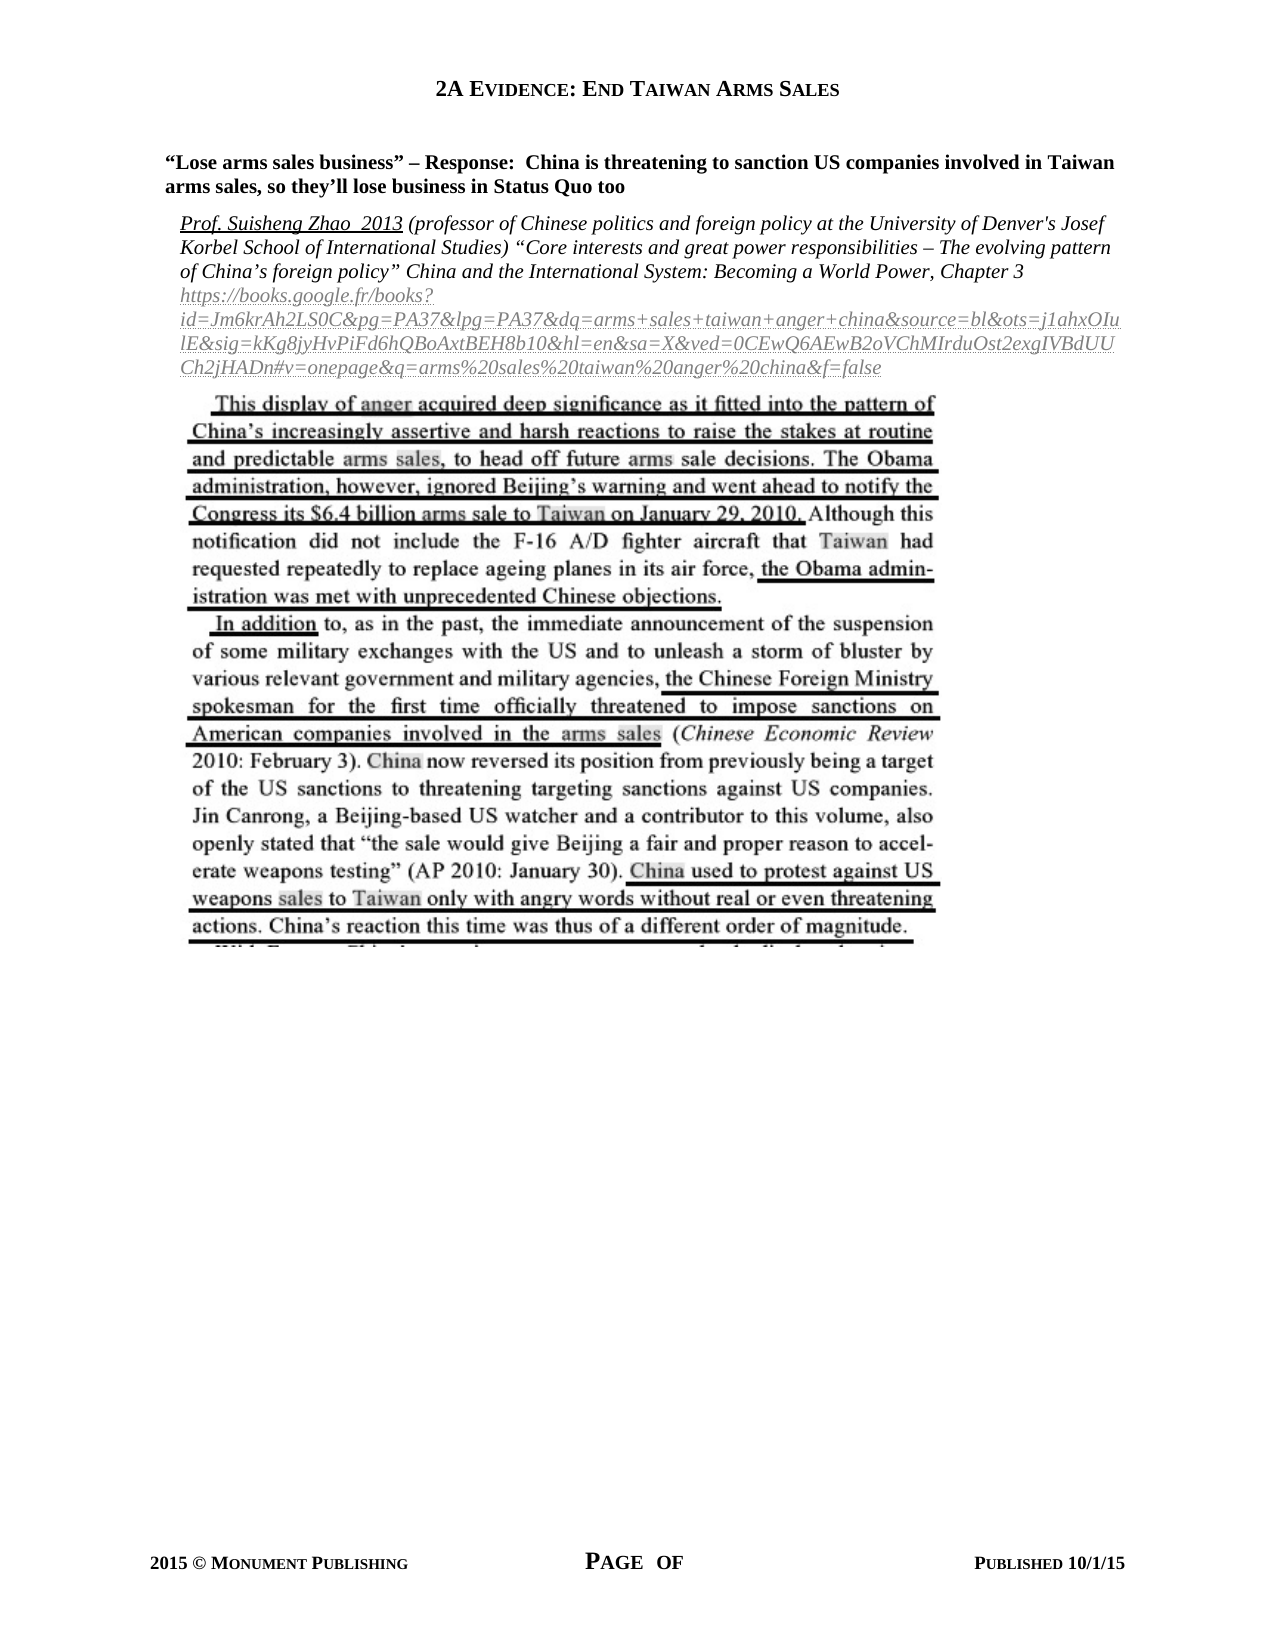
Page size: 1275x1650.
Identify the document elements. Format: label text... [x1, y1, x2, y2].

text Prof. Suisheng Zhao 2013 (professor of Chinese politics and foreign policy at the University of Denver's Josef Korbel School of International Studies) “Core interests and great power responsibilities – The evolving pattern of China’s foreign policy” China and the International System: Becoming a World Power, Chapter 3 https://books.google.fr/books?id=Jm6krAh2LS0C&pg=PA37&lpg=PA37&dq=arms+sales+taiwan+anger+china&source=bl&ots=j1ahxOIulE&sig=kKg8jyHvPiFd6hQBoAxtBEH8b10&hl=en&sa=X&ved=0CEwQ6AEwB2oVChMIrduOst2exgIVBdUUCh2jHADn#v=onepage&q=arms%20sales%20taiwan%20anger%20china&f=false [180, 211, 1125, 379]
text “Lose arms sales business” – Response: China is threatening to sanction US companies involved in Taiwan arms sales, so they’ll lose business in Status Quo too [165, 150, 1125, 198]
picture [180, 391, 942, 947]
